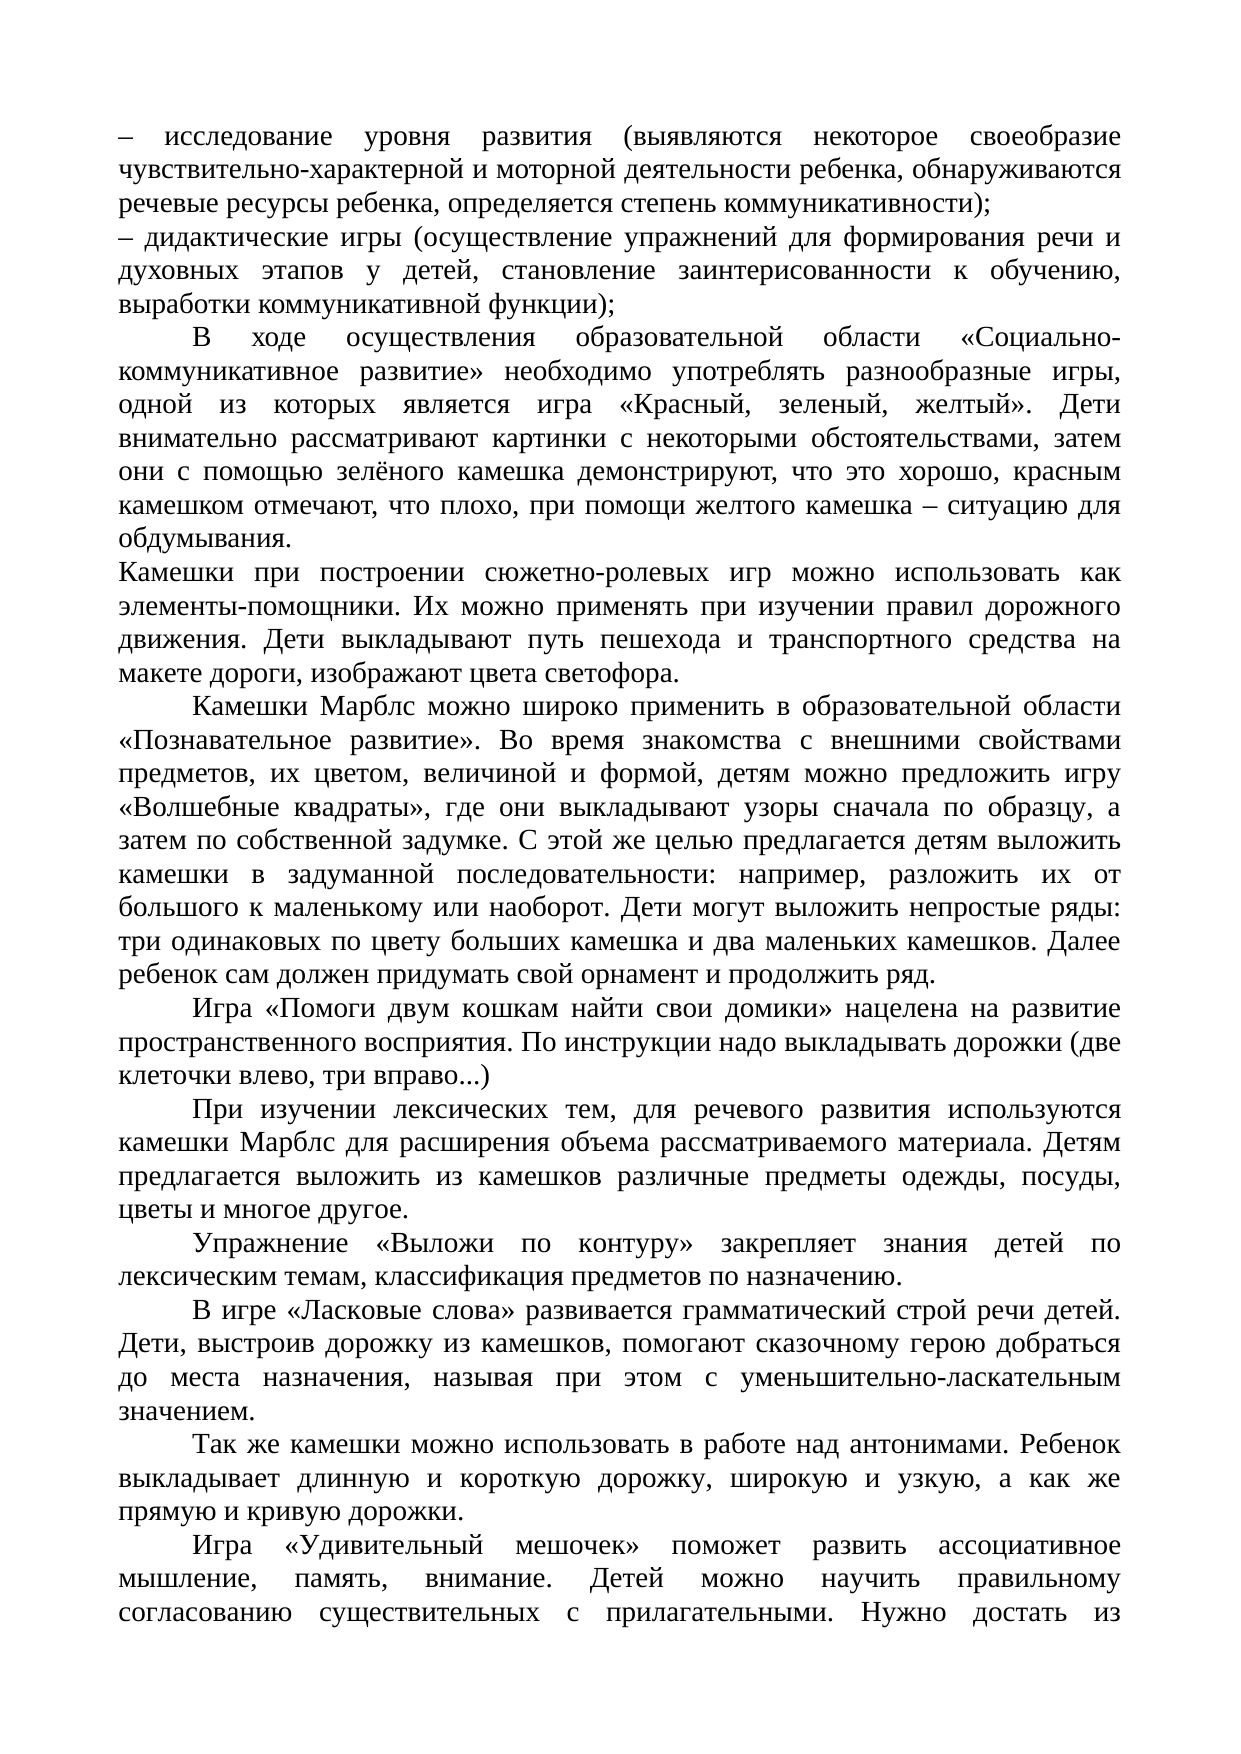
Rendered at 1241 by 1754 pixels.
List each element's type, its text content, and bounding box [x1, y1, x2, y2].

text При изучении лексических тем, для речевого развития используются камешки Марблс для расширения объема рассматриваемого материала. Детям предлагается выложить из камешков различные предметы одежды, посуды, цветы и многое другое. [118, 1091, 1122, 1225]
text В ходе осуществления образовательной области «Социально-коммуникативное развитие» необходимо употреблять разнообразные игры, одной из которых является игра «Красный, зеленый, желтый». Дети внимательно рассматривают картинки с некоторыми обстоятельствами, затем они с помощью зелёного камешка демонстрируют, что это хорошо, красным камешком отмечают, что плохо, при помощи желтого камешка – ситуацию для обдумывания. [118, 319, 1122, 554]
text Камешки при построении сюжетно-ролевых игр можно использовать как элементы-помощники. Их можно применять при изучении правил дорожного движения. Дети выкладывают путь пешехода и транспортного средства на макете дороги, изображают цвета светофора. [118, 554, 1122, 688]
text Упражнение «Выложи по контуру» закрепляет знания детей по лексическим темам, классификация предметов по назначению. [118, 1225, 1122, 1292]
text Игра «Помоги двум кошкам найти свои домики» нацелена на развитие пространственного восприятия. По инструкции надо выкладывать дорожки (две клеточки влево, три вправо...) [118, 990, 1122, 1091]
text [118, 1527, 1122, 1627]
text Камешки Марблс можно широко применить в образовательной области «Познавательное развитие». Во время знакомства с внешними свойствами предметов, их цветом, величиной и формой, детям можно предложить игру «Волшебные квадраты», где они выкладывают узоры сначала по образцу, а затем по собственной задумке. С этой же целью предлагается детям выложить камешки в задуманной последовательности: например, разложить их от большого к маленькому или наоборот. Дети могут выложить непростые ряды: три одинаковых по цвету больших камешка и два маленьких камешков. Далее ребенок сам должен придумать свой орнамент и продолжить ряд. [118, 688, 1122, 990]
text Так же камешки можно использовать в работе над антонимами. Ребенок выкладывает длинную и короткую дорожку, широкую и узкую, а как же прямую и кривую дорожки. [118, 1426, 1122, 1527]
text – исследование уровня развития (выявляются некоторое своеобразие чувствительно-характерной и моторной деятельности ребенка, обнаруживаются речевые ресурсы ребенка, определяется степень коммуникативности); [118, 118, 1122, 219]
text – дидактические игры (осуществление упражнений для формирования речи и духовных этапов у детей, становление заинтерисованности к обучению, выработки коммуникативной функции); [118, 219, 1122, 319]
text В игре «Ласковые слова» развивается грамматический строй речи детей. Дети, выстроив дорожку из камешков, помогают сказочному герою добраться до места назначения, называя при этом с уменьшительно-ласкательным значением. [118, 1292, 1122, 1426]
